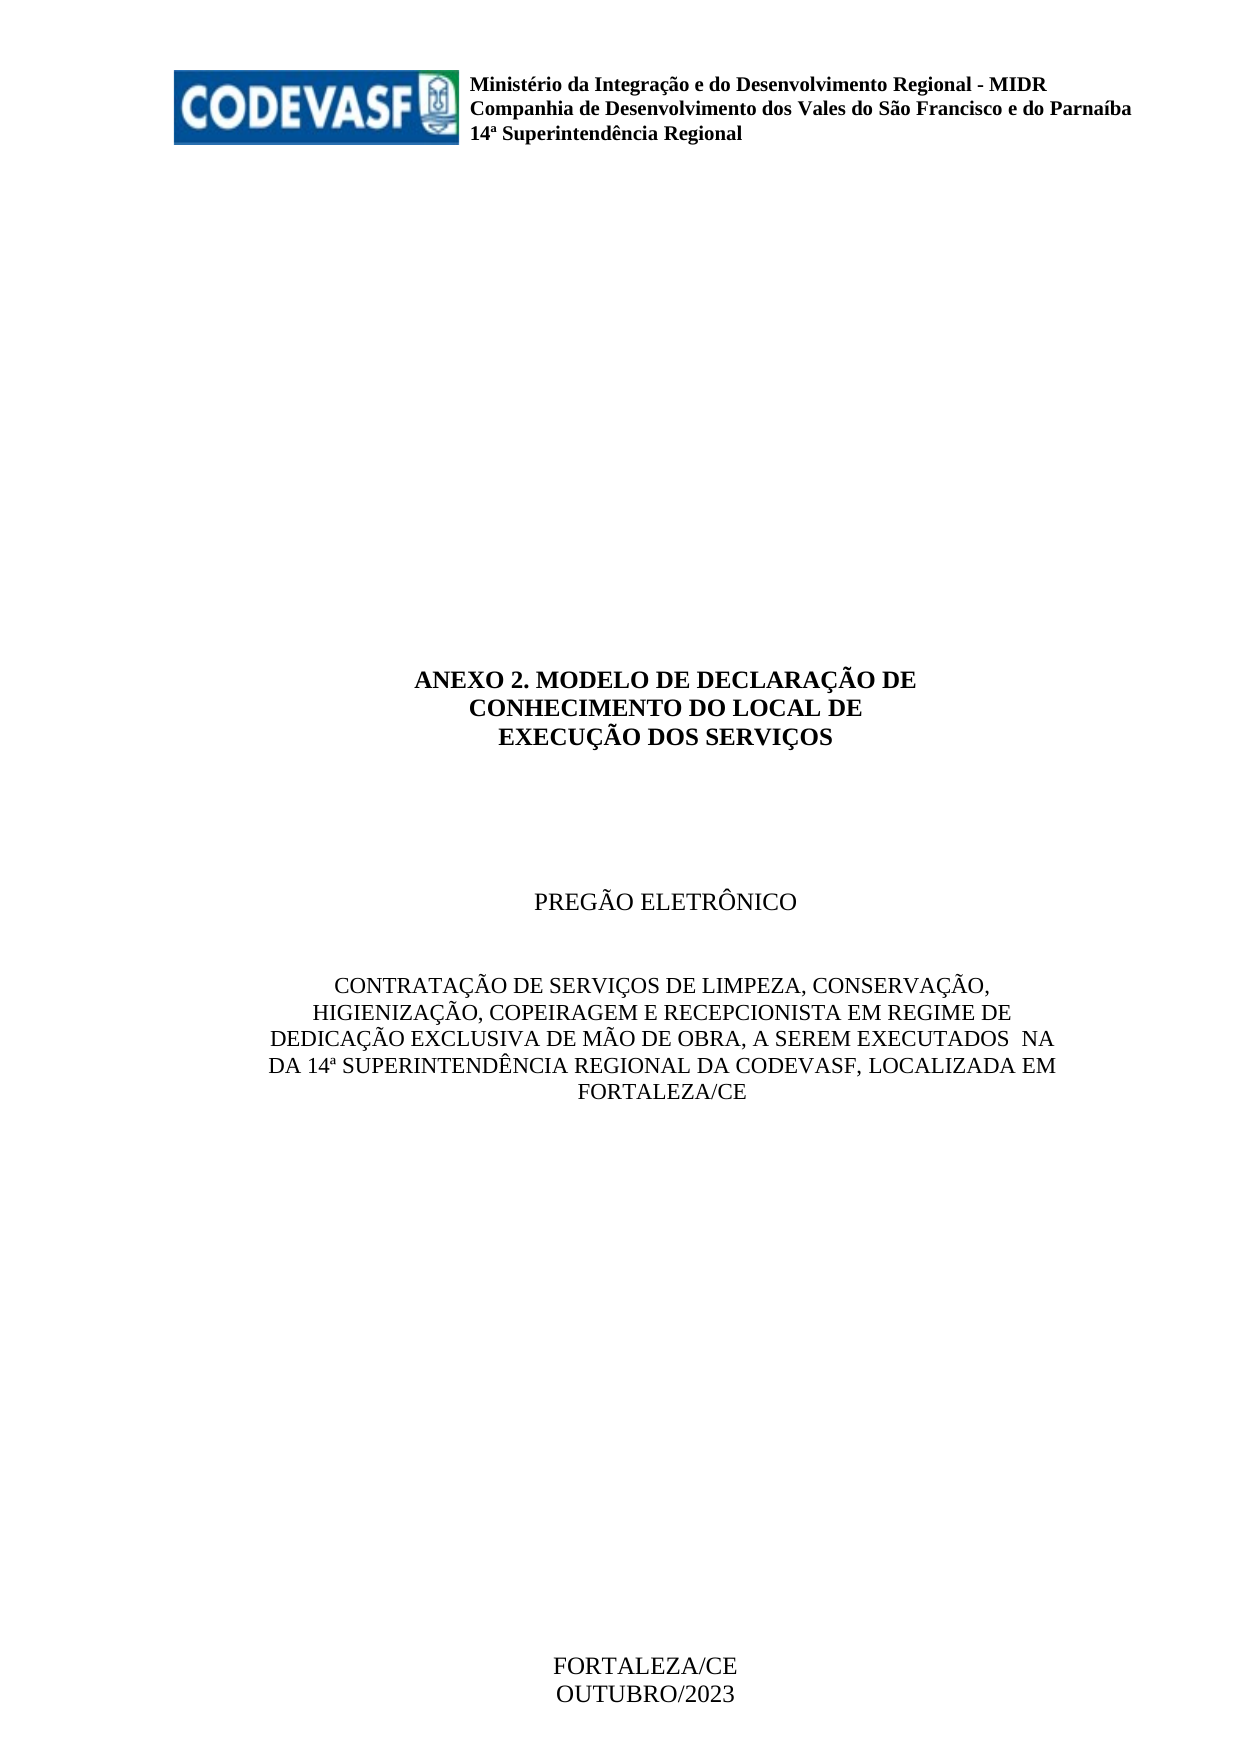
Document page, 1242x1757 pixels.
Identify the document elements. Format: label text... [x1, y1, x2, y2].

title ANEXO 2. MODELO DE DECLARAÇÃO DE CONHECIMENTO DO LOCAL DE EXECUÇÃO DOS SERVIÇOS [413, 665, 917, 751]
subtitle FORTALEZA/CE OUTUBRO/2023 [156, 1651, 740, 1708]
picture [173, 70, 460, 145]
subtitle PREGÃO ELETRÔNICO [413, 887, 918, 915]
text CONTRATAÇÃO DE SERVIÇOS DE LIMPEZA, CONSERVAÇÃO, HIGIENIZAÇÃO, COPEIRAGEM E RECEPCIONISTA EM REGIME DE DEDICAÇÃO EXCLUSIVA DE MÃO DE OBRA, A SEREM EXECUTADOS NA DA 14ª SUPERINTENDÊNCIA REGIONAL DA CODEVASF, LOCALIZADA EM FORTALEZA/CE [261, 973, 1063, 1104]
